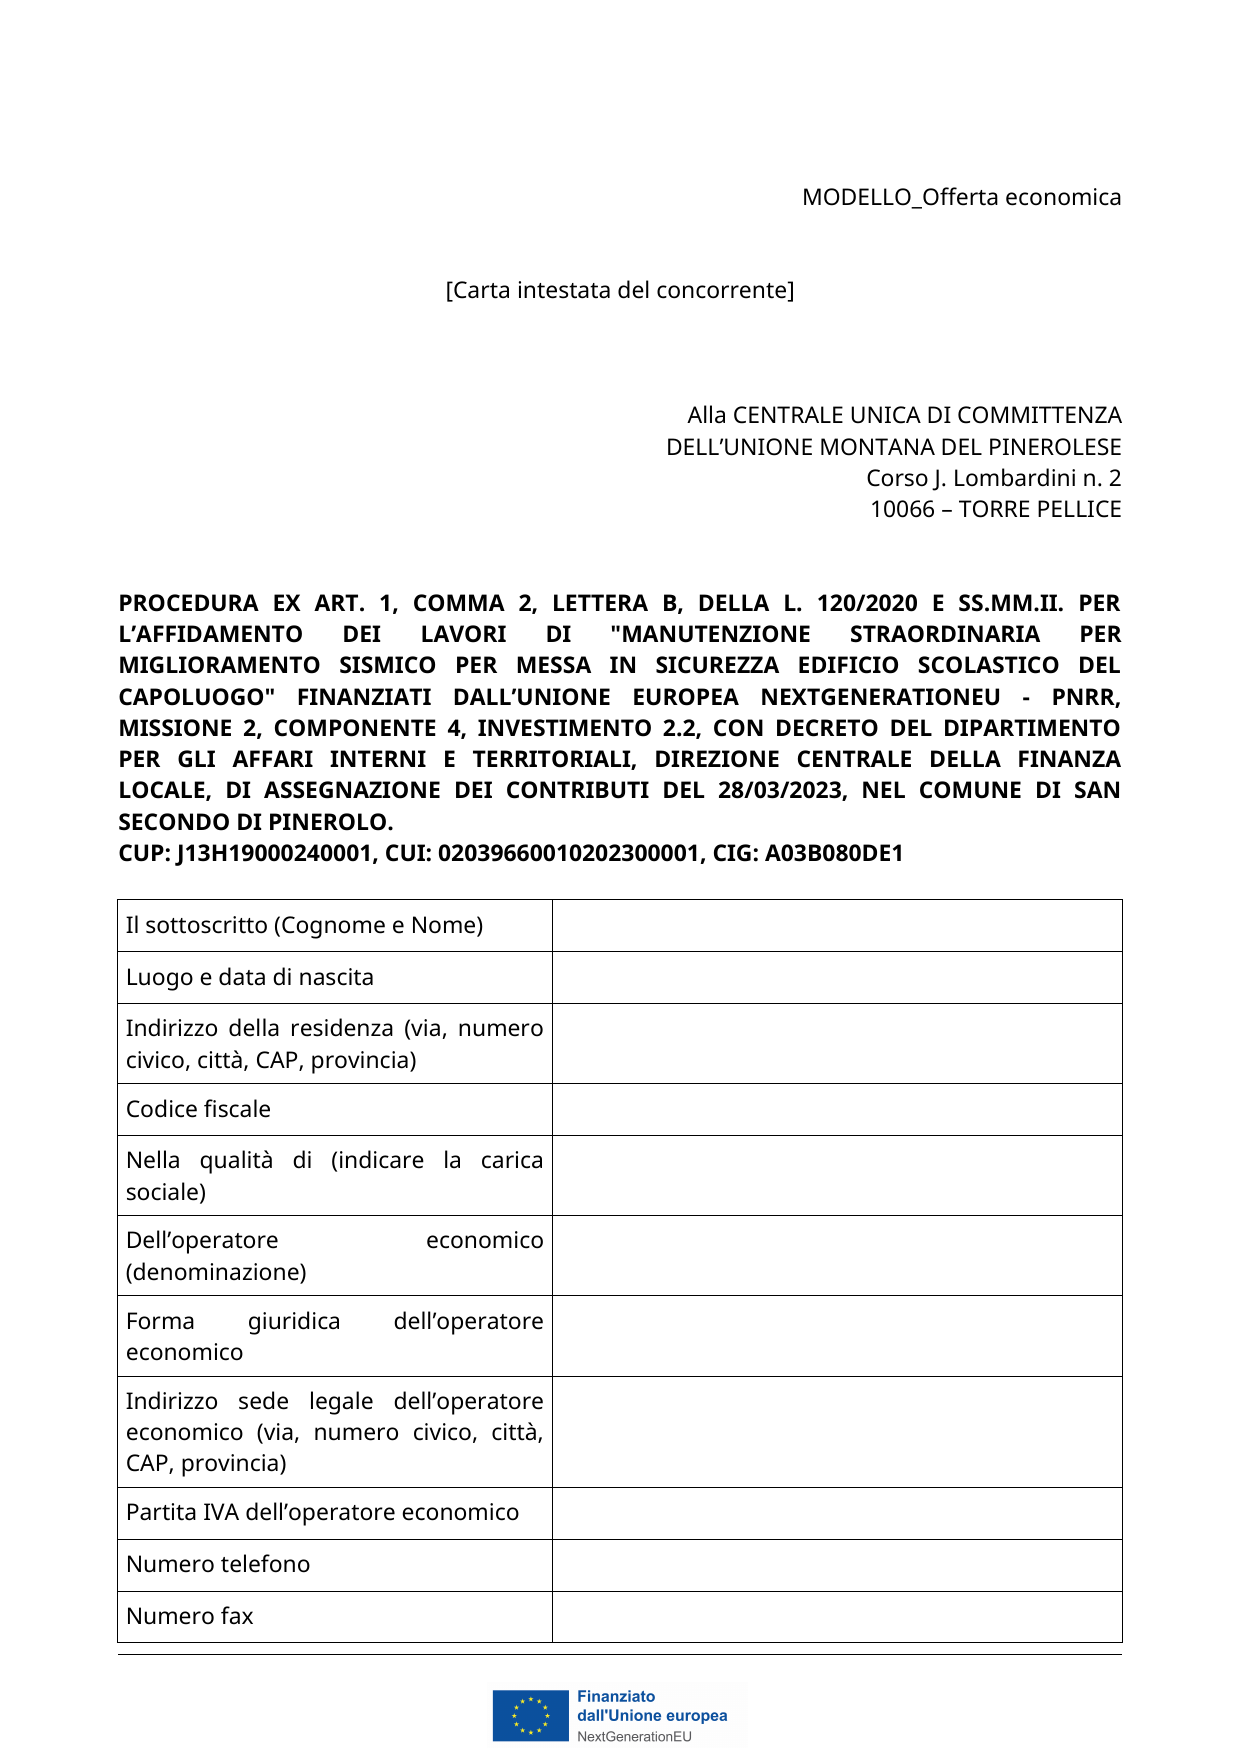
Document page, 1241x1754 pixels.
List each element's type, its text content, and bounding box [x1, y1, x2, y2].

table_cell Nella qualità di (indicare la carica sociale) [118, 1136, 552, 1215]
text Corso J. Lombardini n. 2 [118, 462, 1122, 493]
table_cell [553, 952, 1122, 1003]
table_cell [553, 1592, 1122, 1642]
table_cell [553, 1004, 1122, 1083]
table_cell [553, 1488, 1122, 1539]
text 10066 – TORRE PELLICE [118, 493, 1122, 524]
table_cell [553, 1377, 1122, 1487]
table_cell Forma giuridica dell’operatore economico [118, 1296, 552, 1376]
table_cell Numero fax [118, 1592, 552, 1642]
text CUP: J13H19000240001, CUI: 02039660010202300001, CIG: A03B080DE1 [118, 837, 1122, 868]
table_cell [553, 1136, 1122, 1215]
text PROCEDURA EX ART. 1, COMMA 2, LETTERA B, DELLA L. 120/2020 E SS.MM.II. PER L’AFFIDAMENTO DEI LAVORI DI "MANUTENZIONE STRAORDINARIA PER MIGLIORAMENTO SISMICO PER MESSA IN SICUREZZA EDIFICIO SCOLASTICO DEL CAPOLUOGO" FINANZIATI DALL’UNIONE EUROPEA NEXTGENERATIONEU - PNRR, MISSIONE 2, COMPONENTE 4, INVESTIMENTO 2.2, CON DECRETO DEL DIPARTIMENTO PER GLI AFFARI INTERNI E TERRITORIALI, DIREZIONE CENTRALE DELLA FINANZA LOCALE, DI ASSEGNAZIONE DEI CONTRIBUTI DEL 28/03/2023, NEL COMUNE DI SAN SECONDO DI PINEROLO. [118, 587, 1122, 837]
text Alla CENTRALE UNICA DI COMMITTENZA [118, 399, 1122, 431]
table_cell Dell’operatore economico (denominazione) [118, 1216, 552, 1295]
table_cell [553, 1540, 1122, 1591]
picture [487, 1682, 748, 1748]
table_header Il sottoscritto (Cognome e Nome) [118, 900, 552, 951]
table_cell Numero telefono [118, 1540, 552, 1591]
table_cell Indirizzo della residenza (via, numero civico, città, CAP, provincia) [118, 1004, 552, 1083]
table_cell [553, 1084, 1122, 1135]
table_cell [553, 1296, 1122, 1376]
table_cell Codice fiscale [118, 1084, 552, 1135]
table_cell Partita IVA dell’operatore economico [118, 1488, 552, 1539]
text MODELLO_Offerta economica [118, 181, 1122, 212]
text [Carta intestata del concorrente] [118, 274, 1122, 306]
table_cell Indirizzo sede legale dell’operatore economico (via, numero civico, città, CAP, provincia) [118, 1377, 552, 1487]
table_cell Luogo e data di nascita [118, 952, 552, 1003]
table_header [553, 900, 1122, 951]
text DELL’UNIONE MONTANA DEL PINEROLESE [118, 431, 1122, 462]
table_cell [553, 1216, 1122, 1295]
